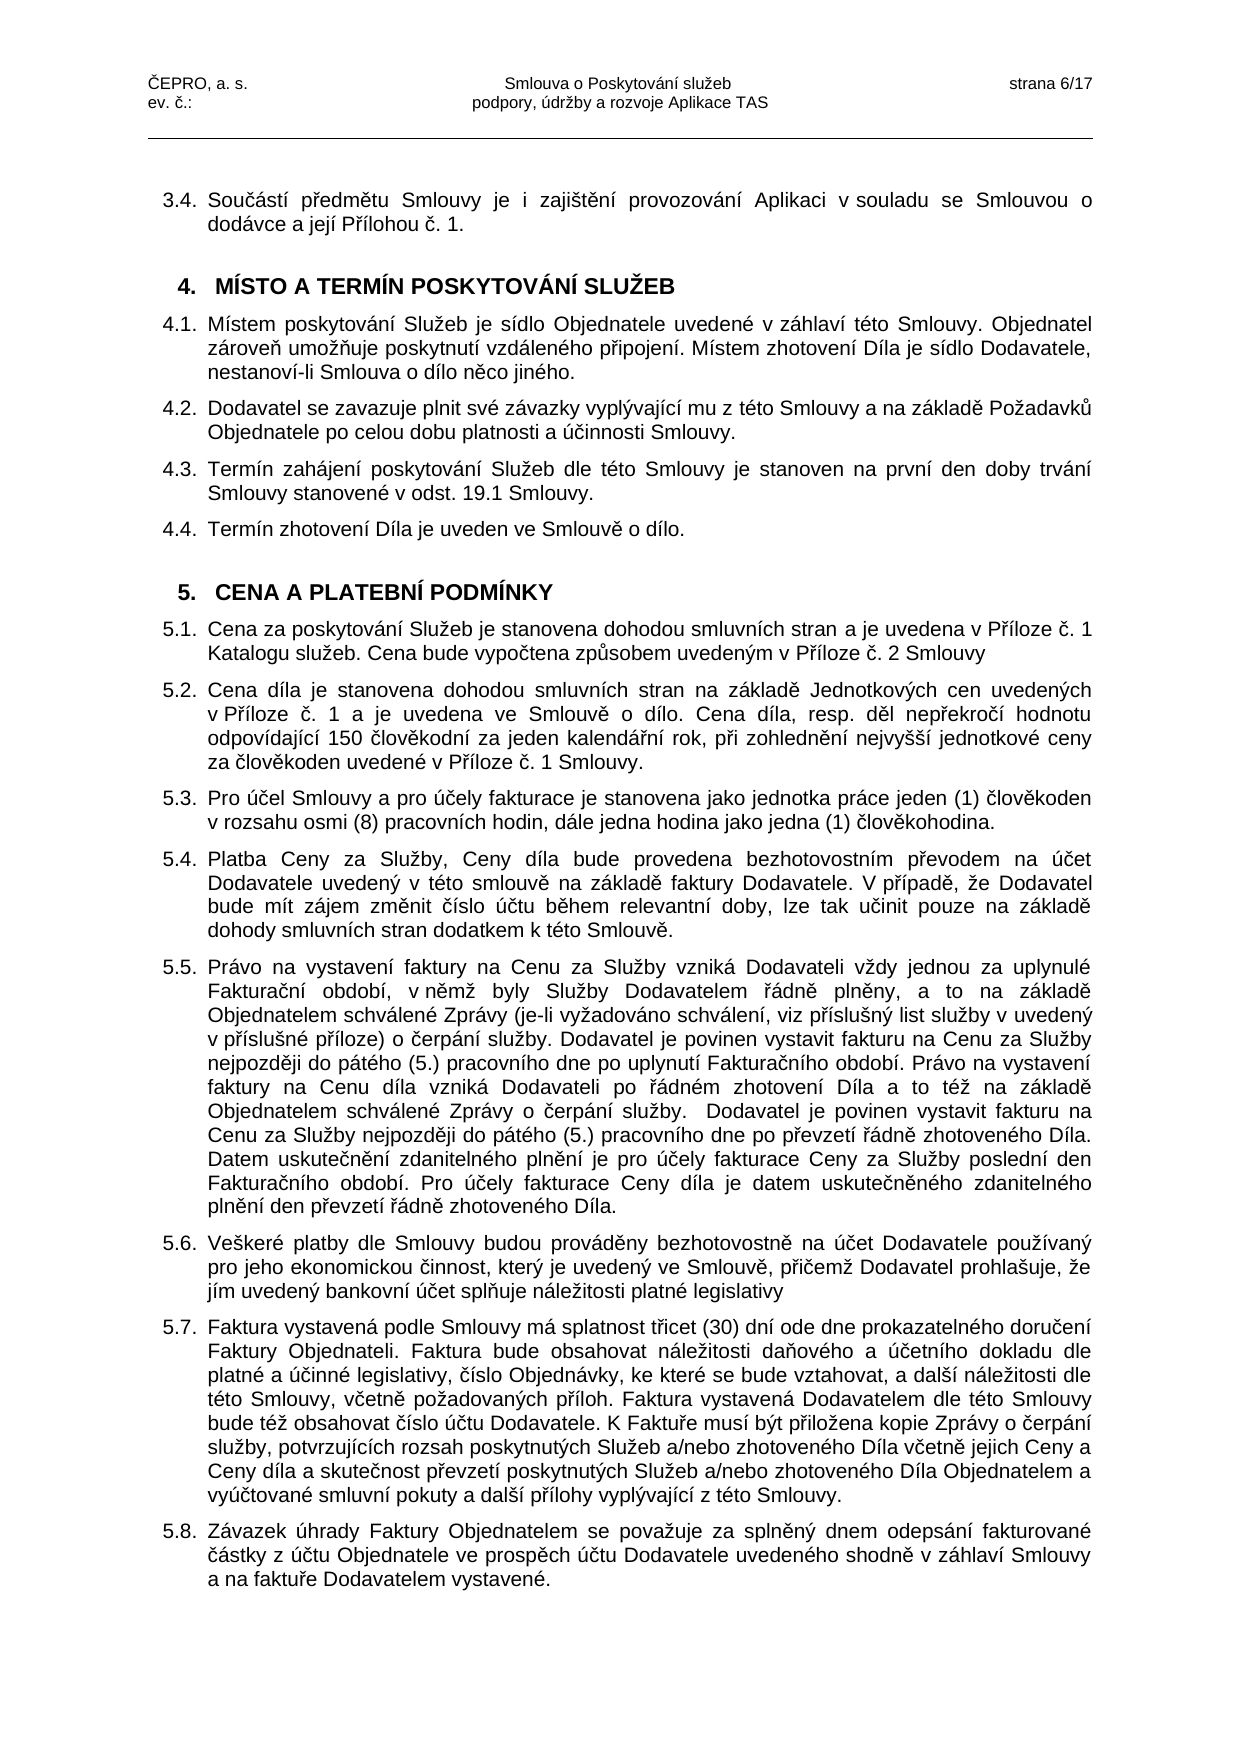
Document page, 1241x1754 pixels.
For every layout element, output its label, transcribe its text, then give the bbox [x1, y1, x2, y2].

text Platba Ceny za Služby, Ceny díla bude provedena bezhotovostním převodem na účet Dodavatele uvedený v této smlouvě na základě faktury Dodavatele. V případě, že Dodavatel bude mít zájem změnit číslo účtu během relevantní doby, lze tak učinit pouze na základě dohody smluvních stran dodatkem k této Smlouvě. [162, 846, 1093, 942]
text Dodavatel se zavazuje plnit své závazky vyplývající mu z této Smlouvy a na základě Požadavků Objednatele po celou dobu platnosti a účinnosti Smlouvy. [162, 396, 1093, 444]
text Termín zhotovení Díla je uveden ve Smlouvě o dílo. [162, 517, 1093, 541]
text Termín zahájení poskytování Služeb dle této Smlouvy je stanoven na první den doby trvání Smlouvy stanovené v odst. 19.1 Smlouvy. [162, 457, 1093, 504]
text Cena díla je stanovena dohodou smluvních stran na základě Jednotkových cen uvedených v Příloze č. 1 a je uvedena ve Smlouvě o dílo. Cena díla, resp. děl nepřekročí hodnotu odpovídající 150 člověkodní za jeden kalendářní rok, při zohlednění nejvyšší jednotkové ceny za člověkoden uvedené v Příloze č. 1 Smlouvy. [162, 678, 1093, 773]
text Faktura vystavená podle Smlouvy má splatnost třicet (30) dní ode dne prokazatelného doručení Faktury Objednateli. Faktura bude obsahovat náležitosti daňového a účetního dokladu dle platné a účinné legislativy, číslo Objednávky, ke které se bude vztahovat, a další náležitosti dle této Smlouvy, včetně požadovaných příloh. Faktura vystavená Dodavatelem dle této Smlouvy bude též obsahovat číslo účtu Dodavatele. K Faktuře musí být přiložena kopie Zprávy o čerpání služby, potvrzujících rozsah poskytnutých Služeb a/nebo zhotoveného Díla včetně jejich Ceny a Ceny díla a skutečnost převzetí poskytnutých Služeb a/nebo zhotoveného Díla Objednatelem a vyúčtované smluvní pokuty a další přílohy vyplývající z této Smlouvy. [162, 1315, 1093, 1507]
subtitle CENA A PLATEBNÍ PODMÍNKY [177, 578, 1093, 605]
subtitle MÍSTO A TERMÍN POSKYTOVÁNÍ SLUŽEB [177, 273, 1093, 299]
text Závazek úhrady Faktury Objednatelem se považuje za splněný dnem odepsání fakturované částky z účtu Objednatele ve prospěch účtu Dodavatele uvedeného shodně v záhlaví Smlouvy a na faktuře Dodavatelem vystavené. [162, 1519, 1093, 1591]
text Cena za poskytování Služeb je stanovena dohodou smluvních stran a je uvedena v Příloze č. 1 Katalogu služeb. Cena bude vypočtena způsobem uvedeným v Příloze č. 2 Smlouvy [162, 617, 1093, 665]
text Pro účel Smlouvy a pro účely fakturace je stanovena jako jednotka práce jeden (1) člověkoden v rozsahu osmi (8) pracovních hodin, dále jedna hodina jako jedna (1) člověkohodina. [162, 786, 1093, 834]
text Právo na vystavení faktury na Cenu za Služby vzniká Dodavateli vždy jednou za uplynulé Fakturační období, v němž byly Služby Dodavatelem řádně plněny, a to na základě Objednatelem schválené Zprávy (je-li vyžadováno schválení, viz příslušný list služby v uvedený v příslušné příloze) o čerpání služby. Dodavatel je povinen vystavit fakturu na Cenu za Služby nejpozději do pátého (5.) pracovního dne po uplynutí Fakturačního období. Právo na vystavení faktury na Cenu díla vzniká Dodavateli po řádném zhotovení Díla a to též na základě Objednatelem schválené Zprávy o čerpání služby. Dodavatel je povinen vystavit fakturu na Cenu za Služby nejpozději do pátého (5.) pracovního dne po převzetí řádně zhotoveného Díla. Datem uskutečnění zdanitelného plnění je pro účely fakturace Ceny za Služby poslední den Fakturačního období. Pro účely fakturace Ceny díla je datem uskutečněného zdanitelného plnění den převzetí řádně zhotoveného Díla. [162, 955, 1093, 1218]
text Místem poskytování Služeb je sídlo Objednatele uvedené v záhlaví této Smlouvy. Objednatel zároveň umožňuje poskytnutí vzdáleného připojení. Místem zhotovení Díla je sídlo Dodavatele, nestanoví-li Smlouva o dílo něco jiného. [162, 312, 1093, 384]
text Součástí předmětu Smlouvy je i zajištění provozování Aplikaci v souladu se Smlouvou o dodávce a její Přílohou č. 1. [162, 187, 1093, 235]
text Veškeré platby dle Smlouvy budou prováděny bezhotovostně na účet Dodavatele používaný pro jeho ekonomickou činnost, který je uvedený ve Smlouvě, přičemž Dodavatel prohlašuje, že jím uvedený bankovní účet splňuje náležitosti platné legislativy [162, 1231, 1093, 1303]
